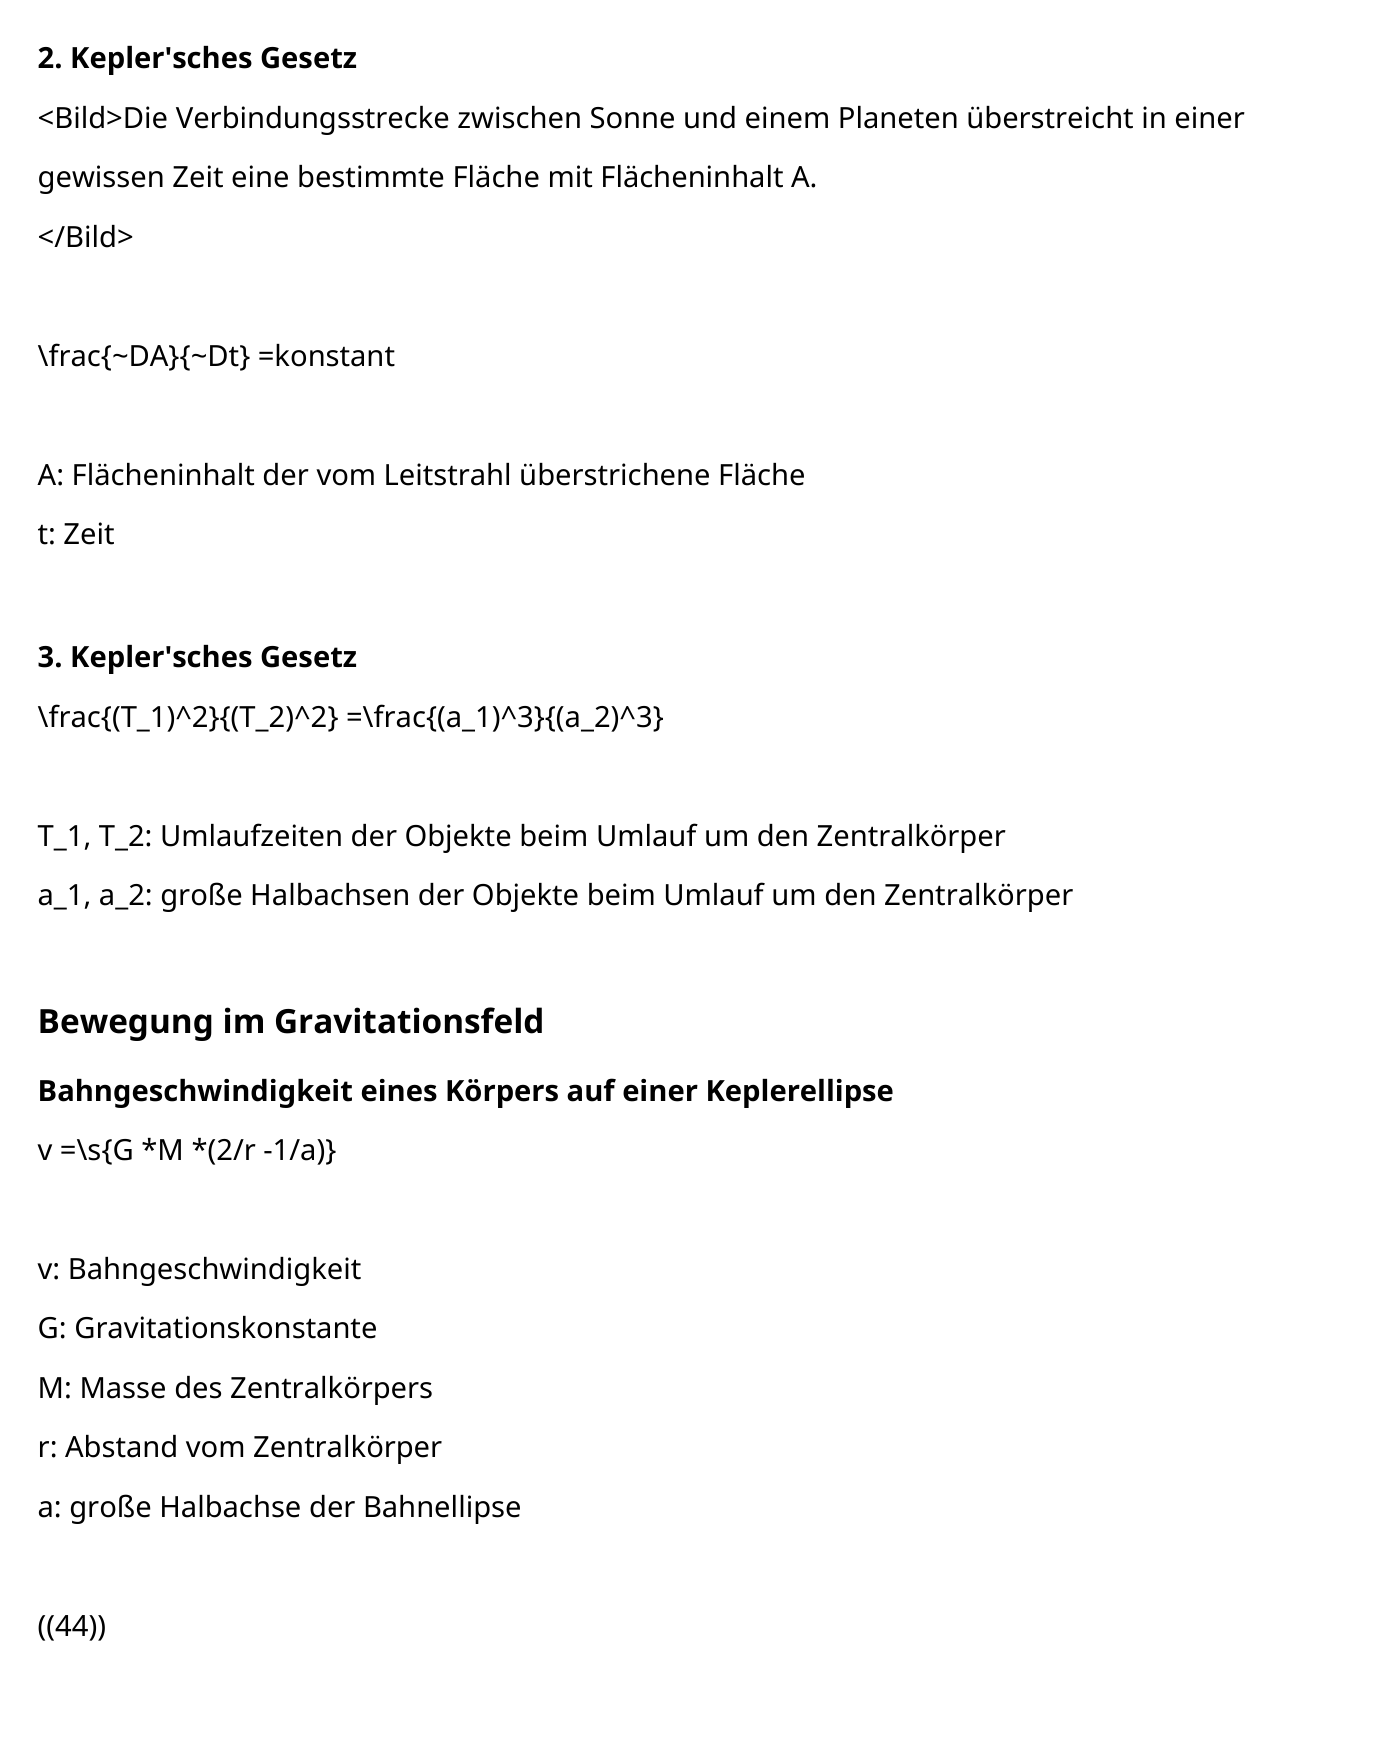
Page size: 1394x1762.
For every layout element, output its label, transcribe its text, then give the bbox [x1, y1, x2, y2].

text ((44)) [37, 1605, 1356, 1645]
text \frac{(T_1)^2}{(T_2)^2} =\frac{(a_1)^3}{(a_2)^3} [37, 696, 1356, 736]
subtitle 2. Kepler'sches Gesetz [37, 37, 1356, 77]
text v =\s{G *M *(2/r -1/a)} [37, 1129, 1356, 1169]
text v: Bahngeschwindigkeit G: Gravitationskonstante M: Masse des Zentralkörpers r: Abstand vom Zentralkörper a: große Halbachse der Bahnellipse [37, 1248, 1356, 1526]
subtitle Bewegung im Gravitationsfeld [37, 997, 1356, 1043]
text A: Flächeninhalt der vom Leitstrahl überstrichene Fläche t: Zeit [37, 454, 1356, 553]
text \frac{~DA}{~Dt} =konstant [37, 335, 1356, 374]
subtitle 3. Kepler'sches Gesetz [37, 636, 1356, 676]
text T_1, T_2: Umlaufzeiten der Objekte beim Umlauf um den Zentralkörper a_1, a_2: große Halbachsen der Objekte beim Umlauf um den Zentralkörper [37, 815, 1356, 914]
subtitle Bahngeschwindigkeit eines Körpers auf einer Keplerellipse [37, 1070, 1356, 1109]
text <Bild>Die Verbindungsstrecke zwischen Sonne und einem Planeten überstreicht in einer gewissen Zeit eine bestimmte Fläche mit Flächeninhalt A. </Bild> [37, 97, 1356, 256]
